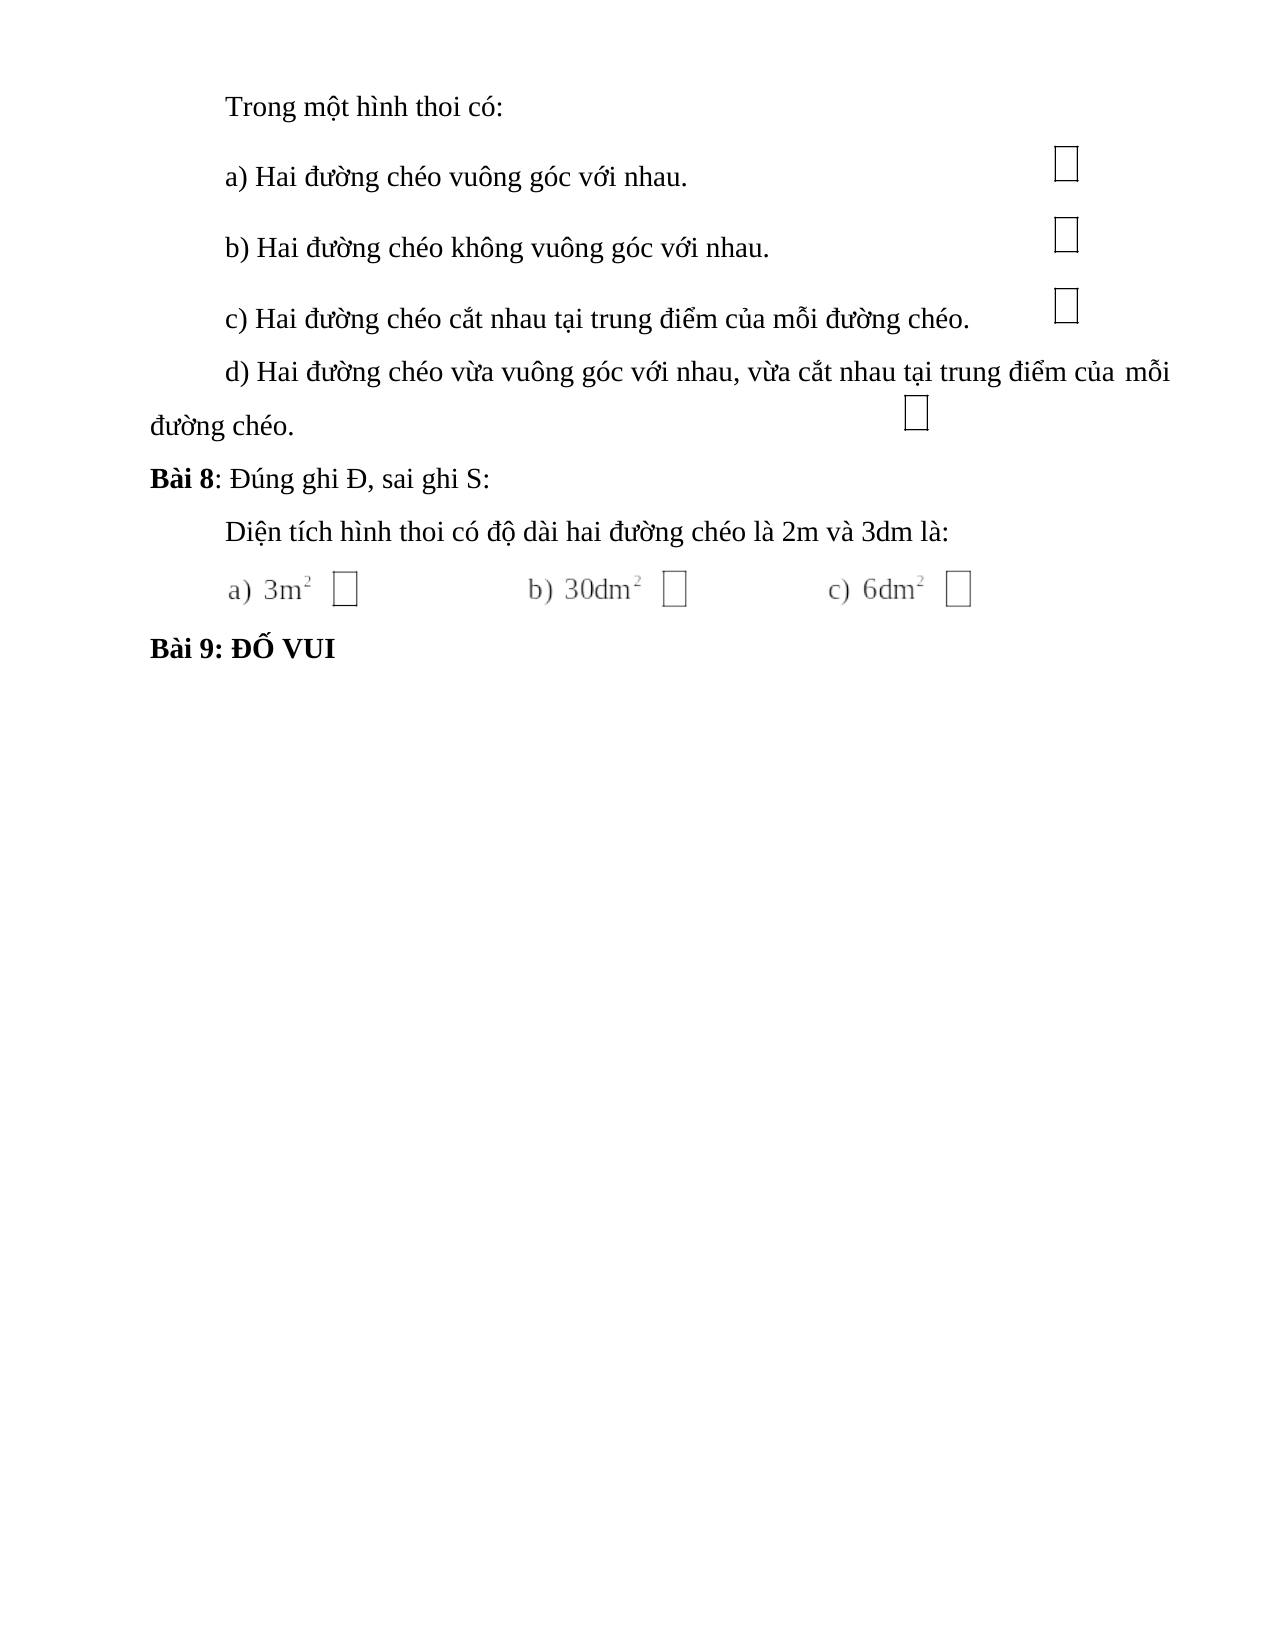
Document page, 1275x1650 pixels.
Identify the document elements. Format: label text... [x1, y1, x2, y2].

text a) Hai đường chéo vuông góc với nhau. [150, 141, 1196, 193]
text d) Hai đường chéo vừa vuông góc với nhau, vừa cắt nhau tại trung điểm của mỗi đường chéo. [150, 354, 1196, 442]
text Bài 9: ĐỐ VUI [150, 631, 1196, 665]
text Bài 8: Đúng ghi Đ, sai ghi S: [150, 461, 1196, 494]
text c) Hai đường chéo cắt nhau tại trung điểm của mỗi đường chéo. [150, 283, 1196, 335]
text Trong một hình thoi có: [150, 89, 1196, 122]
text b) Hai đường chéo không vuông góc với nhau. [150, 212, 1196, 264]
text Diện tích hình thoi có độ dài hai đường chéo là 2m và 3dm là: [150, 514, 1196, 547]
